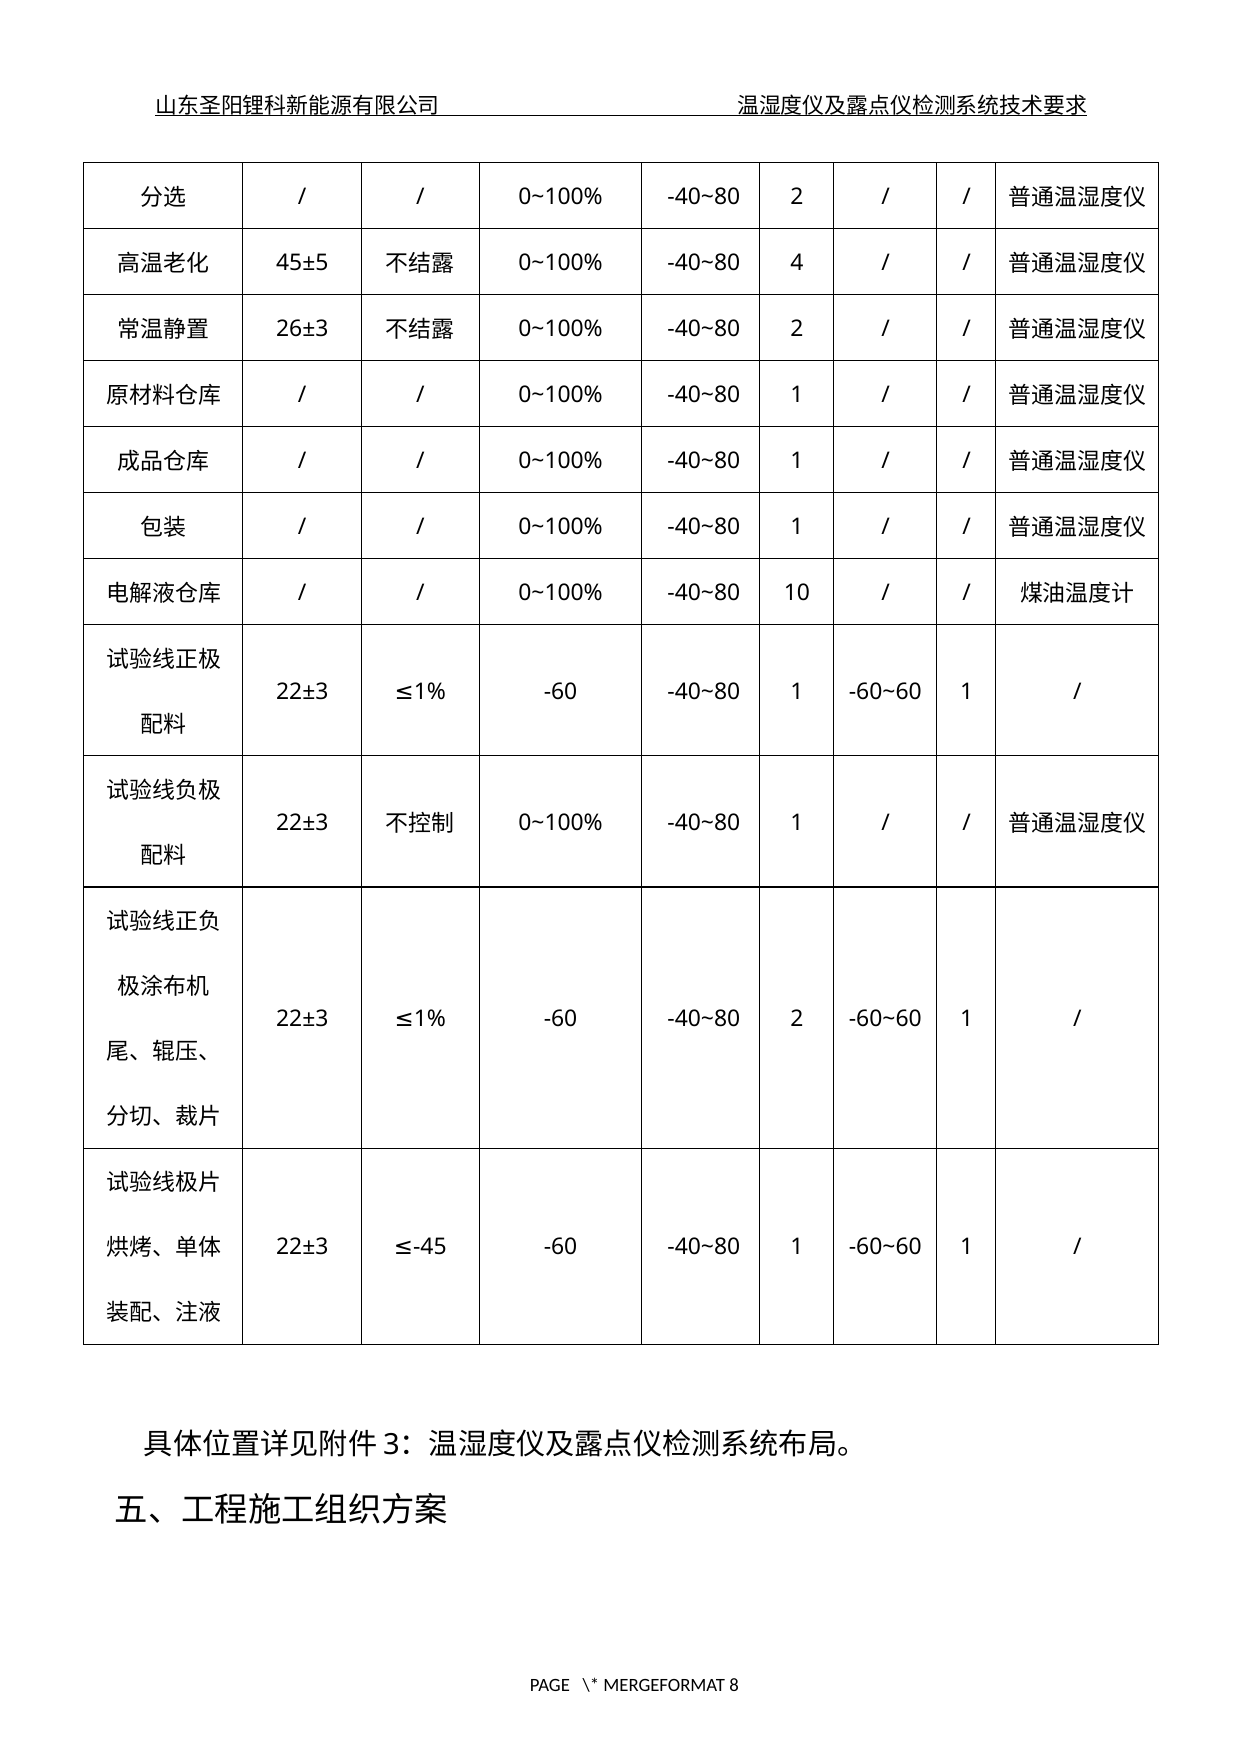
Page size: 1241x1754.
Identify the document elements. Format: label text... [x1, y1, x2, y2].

table_cell -40~80 [642, 427, 759, 492]
table_cell -40~80 [642, 493, 759, 558]
table_cell 22±3 [243, 625, 361, 755]
table_cell / [937, 756, 995, 886]
table_cell / [996, 625, 1158, 755]
table_cell 1 [937, 1149, 995, 1343]
table_cell -40~80 [642, 295, 759, 360]
table_cell -40~80 [642, 361, 759, 426]
table_cell / [937, 229, 995, 294]
table_cell / [834, 361, 936, 426]
table_cell / [937, 163, 995, 228]
table_cell -60~60 [834, 625, 936, 755]
table_cell 1 [760, 427, 833, 492]
table_cell -40~80 [642, 229, 759, 294]
table_cell / [362, 163, 479, 228]
table_cell 0~100% [480, 559, 641, 624]
table_cell / [834, 163, 936, 228]
table_cell 试验线负极配料 [84, 756, 242, 886]
table_cell 26±3 [243, 295, 361, 360]
table_cell 0~100% [480, 229, 641, 294]
table_cell / [996, 888, 1158, 1147]
table_cell 0~100% [480, 493, 641, 558]
table_cell ≤-45 [362, 1149, 479, 1343]
table_cell -40~80 [642, 756, 759, 886]
table_cell -60 [480, 1149, 641, 1343]
table_cell -60~60 [834, 1149, 936, 1343]
table_cell / [937, 427, 995, 492]
table_cell -40~80 [642, 888, 759, 1147]
table_cell 不控制 [362, 756, 479, 886]
table_cell / [362, 361, 479, 426]
table_cell 高温老化 [84, 229, 242, 294]
table_cell ≤1% [362, 888, 479, 1147]
table_cell 普通温湿度仪 [996, 361, 1158, 426]
table_cell ≤1% [362, 625, 479, 755]
table_cell / [243, 493, 361, 558]
table_cell 22±3 [243, 888, 361, 1147]
table_cell 试验线正极配料 [84, 625, 242, 755]
table_cell 22±3 [243, 756, 361, 886]
table_cell 不结露 [362, 229, 479, 294]
table_cell 1 [760, 361, 833, 426]
table_cell 普通温湿度仪 [996, 295, 1158, 360]
table_cell 1 [760, 493, 833, 558]
table_cell 普通温湿度仪 [996, 756, 1158, 886]
table_cell / [937, 295, 995, 360]
table_cell / [834, 559, 936, 624]
table_cell / [834, 295, 936, 360]
table_cell 0~100% [480, 295, 641, 360]
table_cell 0~100% [480, 756, 641, 886]
table_cell 原材料仓库 [84, 361, 242, 426]
table_cell / [243, 163, 361, 228]
table_cell 0~100% [480, 361, 641, 426]
table_cell 常温静置 [84, 295, 242, 360]
table_cell / [937, 493, 995, 558]
table_cell 试验线正负极涂布机尾、辊压、分切、裁片 [84, 888, 242, 1147]
table_cell 0~100% [480, 427, 641, 492]
table_cell 1 [760, 625, 833, 755]
table_cell 1 [760, 1149, 833, 1343]
table_cell 1 [937, 625, 995, 755]
table_cell 0~100% [480, 163, 641, 228]
table_cell 45±5 [243, 229, 361, 294]
table_cell / [243, 361, 361, 426]
table_cell / [834, 229, 936, 294]
table_cell / [937, 361, 995, 426]
table_cell 2 [760, 295, 833, 360]
table_cell / [834, 493, 936, 558]
table_cell 普通温湿度仪 [996, 493, 1158, 558]
table_cell 1 [760, 756, 833, 886]
table_cell 4 [760, 229, 833, 294]
table_cell 1 [937, 888, 995, 1147]
table_cell 煤油温度计 [996, 559, 1158, 624]
subtitle 五、工程施工组织方案 [114, 1474, 1128, 1539]
table_cell / [937, 559, 995, 624]
table_cell -40~80 [642, 163, 759, 228]
table_cell -40~80 [642, 559, 759, 624]
table_cell 2 [760, 163, 833, 228]
table_cell / [362, 427, 479, 492]
table_cell 电解液仓库 [84, 559, 242, 624]
table_cell -40~80 [642, 625, 759, 755]
table_cell 成品仓库 [84, 427, 242, 492]
table_cell 普通温湿度仪 [996, 427, 1158, 492]
table_cell -60 [480, 625, 641, 755]
table_cell / [834, 756, 936, 886]
table_cell / [362, 559, 479, 624]
table_cell / [834, 427, 936, 492]
table_cell -60~60 [834, 888, 936, 1147]
table_cell 10 [760, 559, 833, 624]
table_cell -40~80 [642, 1149, 759, 1343]
table_cell 22±3 [243, 1149, 361, 1343]
table_cell / [996, 1149, 1158, 1343]
table_cell / [362, 493, 479, 558]
table_cell 包装 [84, 493, 242, 558]
table_cell -60 [480, 888, 641, 1147]
table_cell 普通温湿度仪 [996, 163, 1158, 228]
table_cell / [243, 559, 361, 624]
table_cell 普通温湿度仪 [996, 229, 1158, 294]
table_cell 试验线极片烘烤、单体装配、注液 [84, 1149, 242, 1343]
table_cell 分选 [84, 163, 242, 228]
subtitle 具体位置详见附件3：温湿度仪及露点仪检测系统布局。 [114, 1409, 1128, 1474]
table_cell 不结露 [362, 295, 479, 360]
table_cell 2 [760, 888, 833, 1147]
table_cell / [243, 427, 361, 492]
